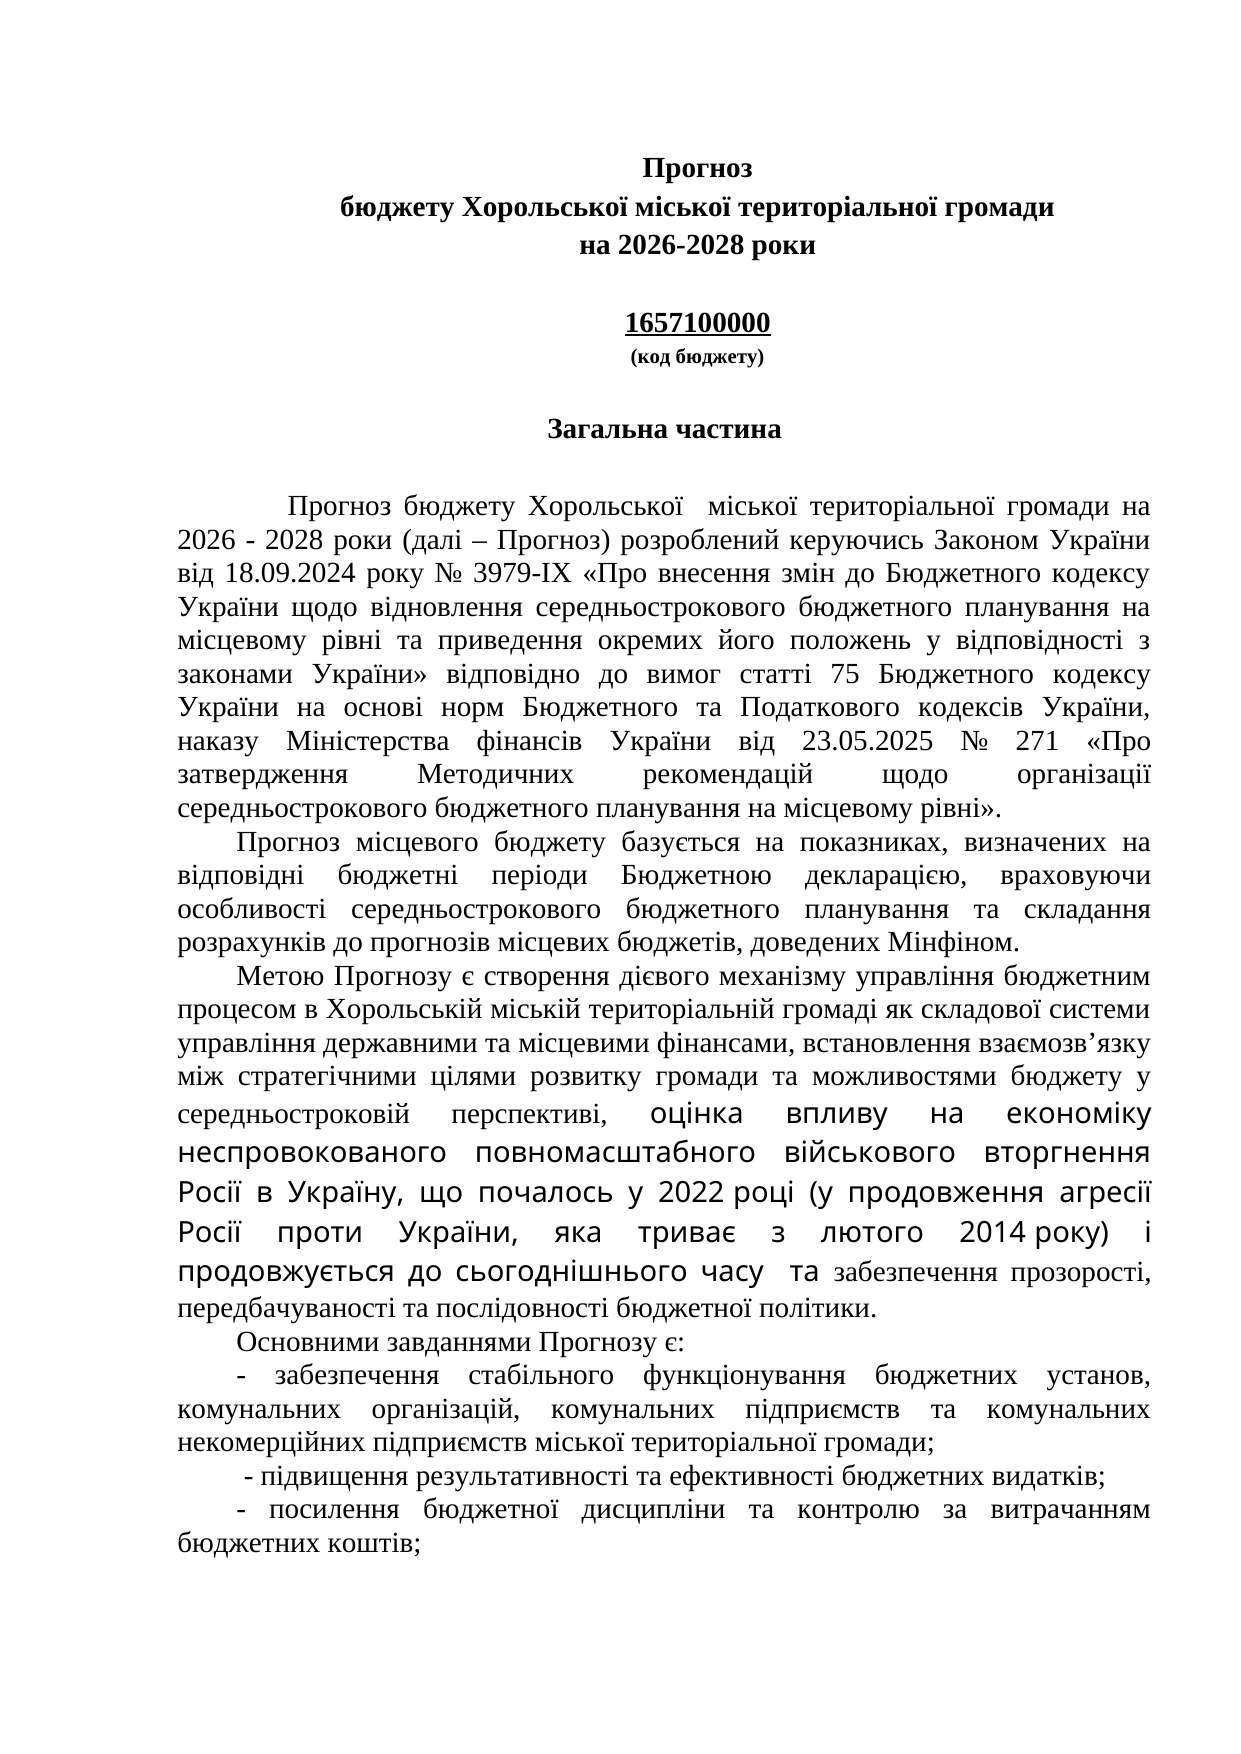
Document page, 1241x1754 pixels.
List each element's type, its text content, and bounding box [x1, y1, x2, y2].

text Загальна частина [177, 411, 1152, 444]
text - підвищення результативності та ефективності бюджетних видатків; [177, 1458, 1152, 1492]
text 1657100000 [206, 305, 1152, 338]
text - посилення бюджетної дисципліни та контролю за витрачанням бюджетних коштів; [177, 1492, 1152, 1559]
text Основними завданнями Прогнозу є: [177, 1324, 1152, 1357]
text - забезпечення стабільного функціонування бюджетних установ, комунальних організацій, комунальних підприємств та комунальних некомерційних підприємств міської територіальної громади; [177, 1357, 1152, 1458]
text (код бюджету) [206, 344, 1152, 368]
text Метою Прогнозу є створення дієвого механізму управління бюджетним процесом в Хорольській міській територіальній громаді як складової системи управління державними та місцевими фінансами, встановлення взаємозв’язку між стратегічними цілями розвитку громади та можливостями бюджету у середньостроковій перспективі, оцінка впливу на економіку неспровокованого повномасштабного військового вторгнення Росії в Україну, що почалось у 2022 році (у продовження агресії Росії проти України, яка триває з лютого 2014 року) і продовжується до сьогоднішнього часу та забезпечення прозорості, передбачуваності та послідовності бюджетної політики. [177, 958, 1152, 1324]
text Прогноз бюджету Хорольської міської територіальної громади на 2026 - 2028 роки (далі – Прогноз) розроблений керуючись Законом України від 18.09.2024 року № 3979-ІХ «Про внесення змін до Бюджетного кодексу України щодо відновлення середньострокового бюджетного планування на місцевому рівні та приведення окремих його положень у відповідності з законами України» відповідно до вимог статті 75 Бюджетного кодексу України на основі норм Бюджетного та Податкового кодексів України, наказу Міністерства фінансів України від 23.05.2025 № 271 «Про затвердження Методичних рекомендацій щодо організації середньострокового бюджетного планування на місцевому рівні». [177, 488, 1152, 824]
text бюджету Хорольської міської територіальної громади [206, 189, 1152, 222]
text на 2026-2028 роки [206, 227, 1152, 261]
text Прогноз місцевого бюджету базується на показниках, визначених на відповідні бюджетні періоди Бюджетною декларацією, враховуючи особливості середньострокового бюджетного планування та складання розрахунків до прогнозів місцевих бюджетів, доведених Мінфіном. [177, 824, 1152, 958]
text Прогноз [206, 150, 1152, 183]
